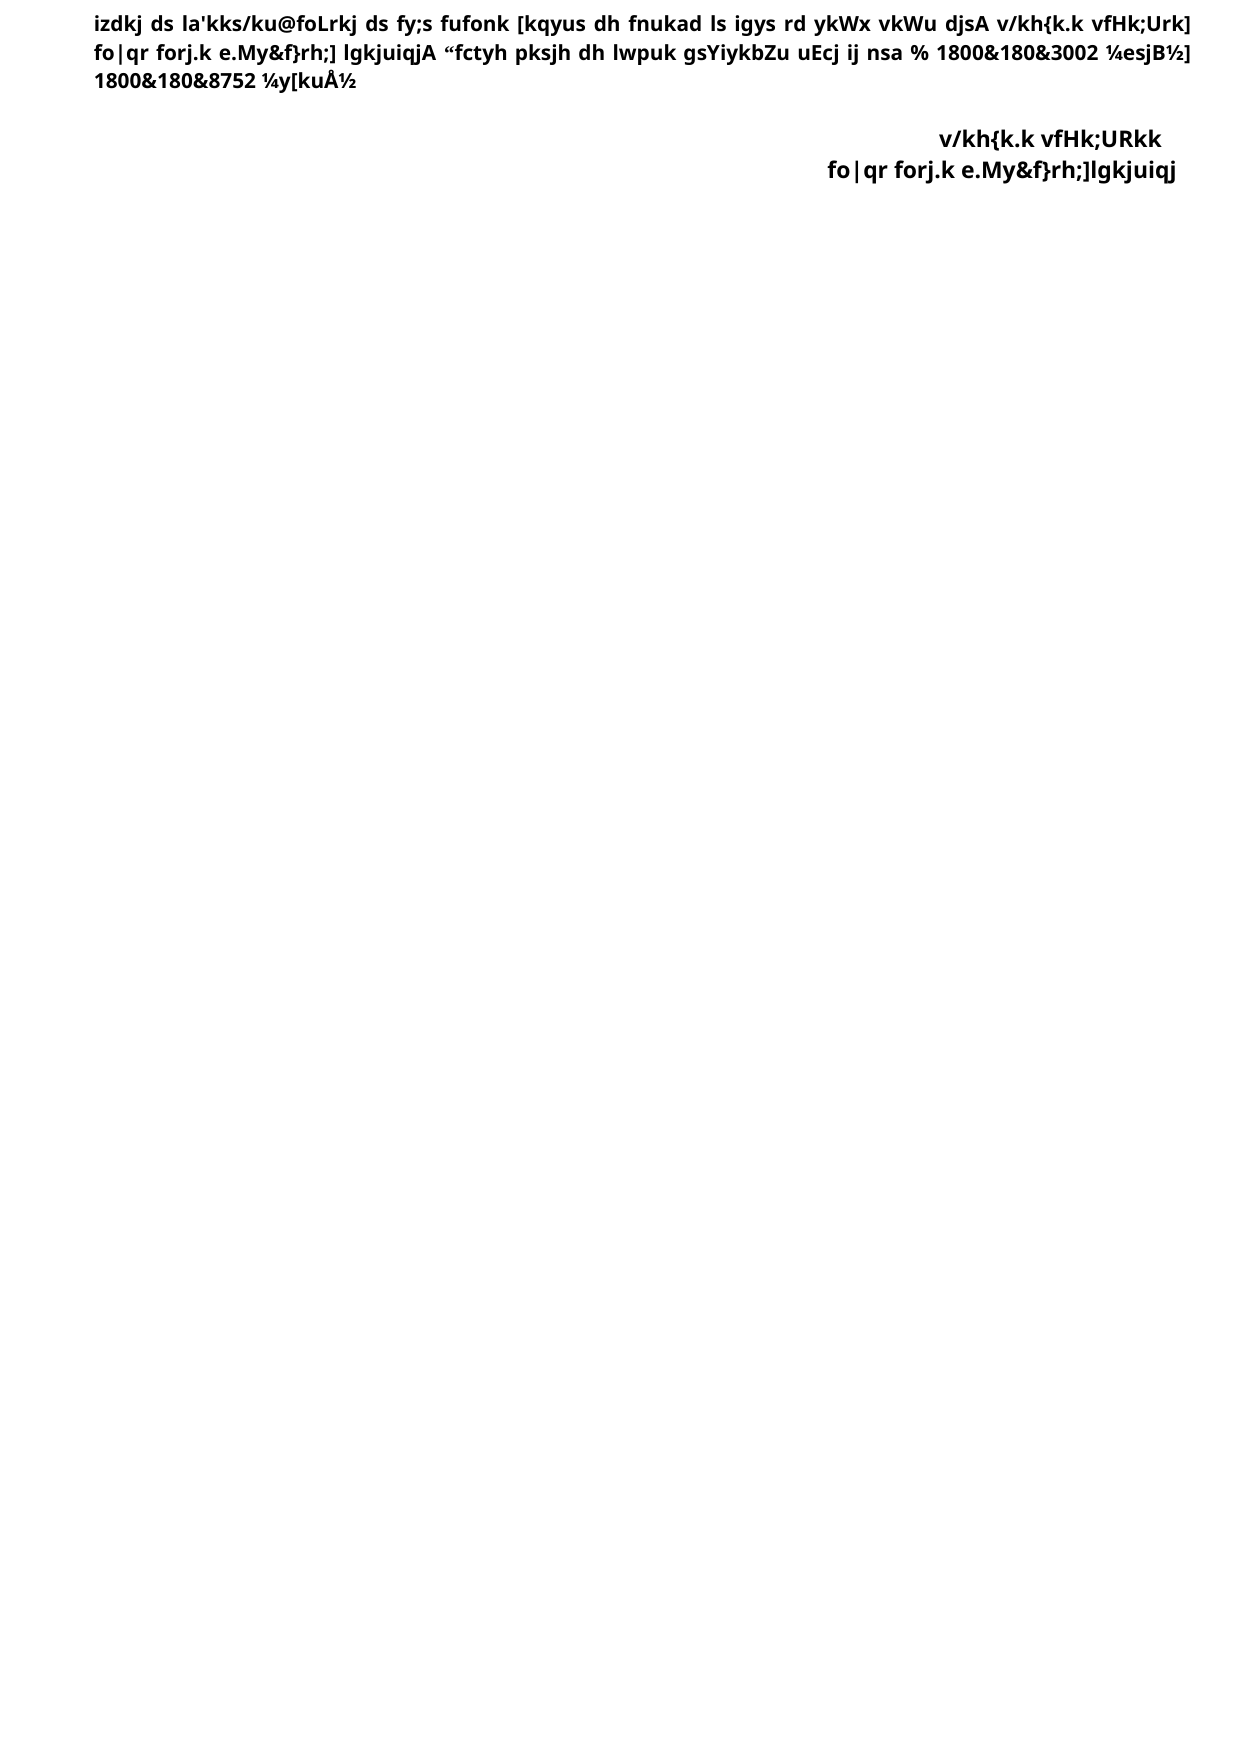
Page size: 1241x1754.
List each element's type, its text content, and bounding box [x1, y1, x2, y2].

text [94, 9, 1192, 95]
text v/kh{k.k vfHk;URkk [150, 123, 1181, 154]
text fo|qr forj.k e.My&f}rh;]lgkjuiqj [150, 154, 1181, 185]
